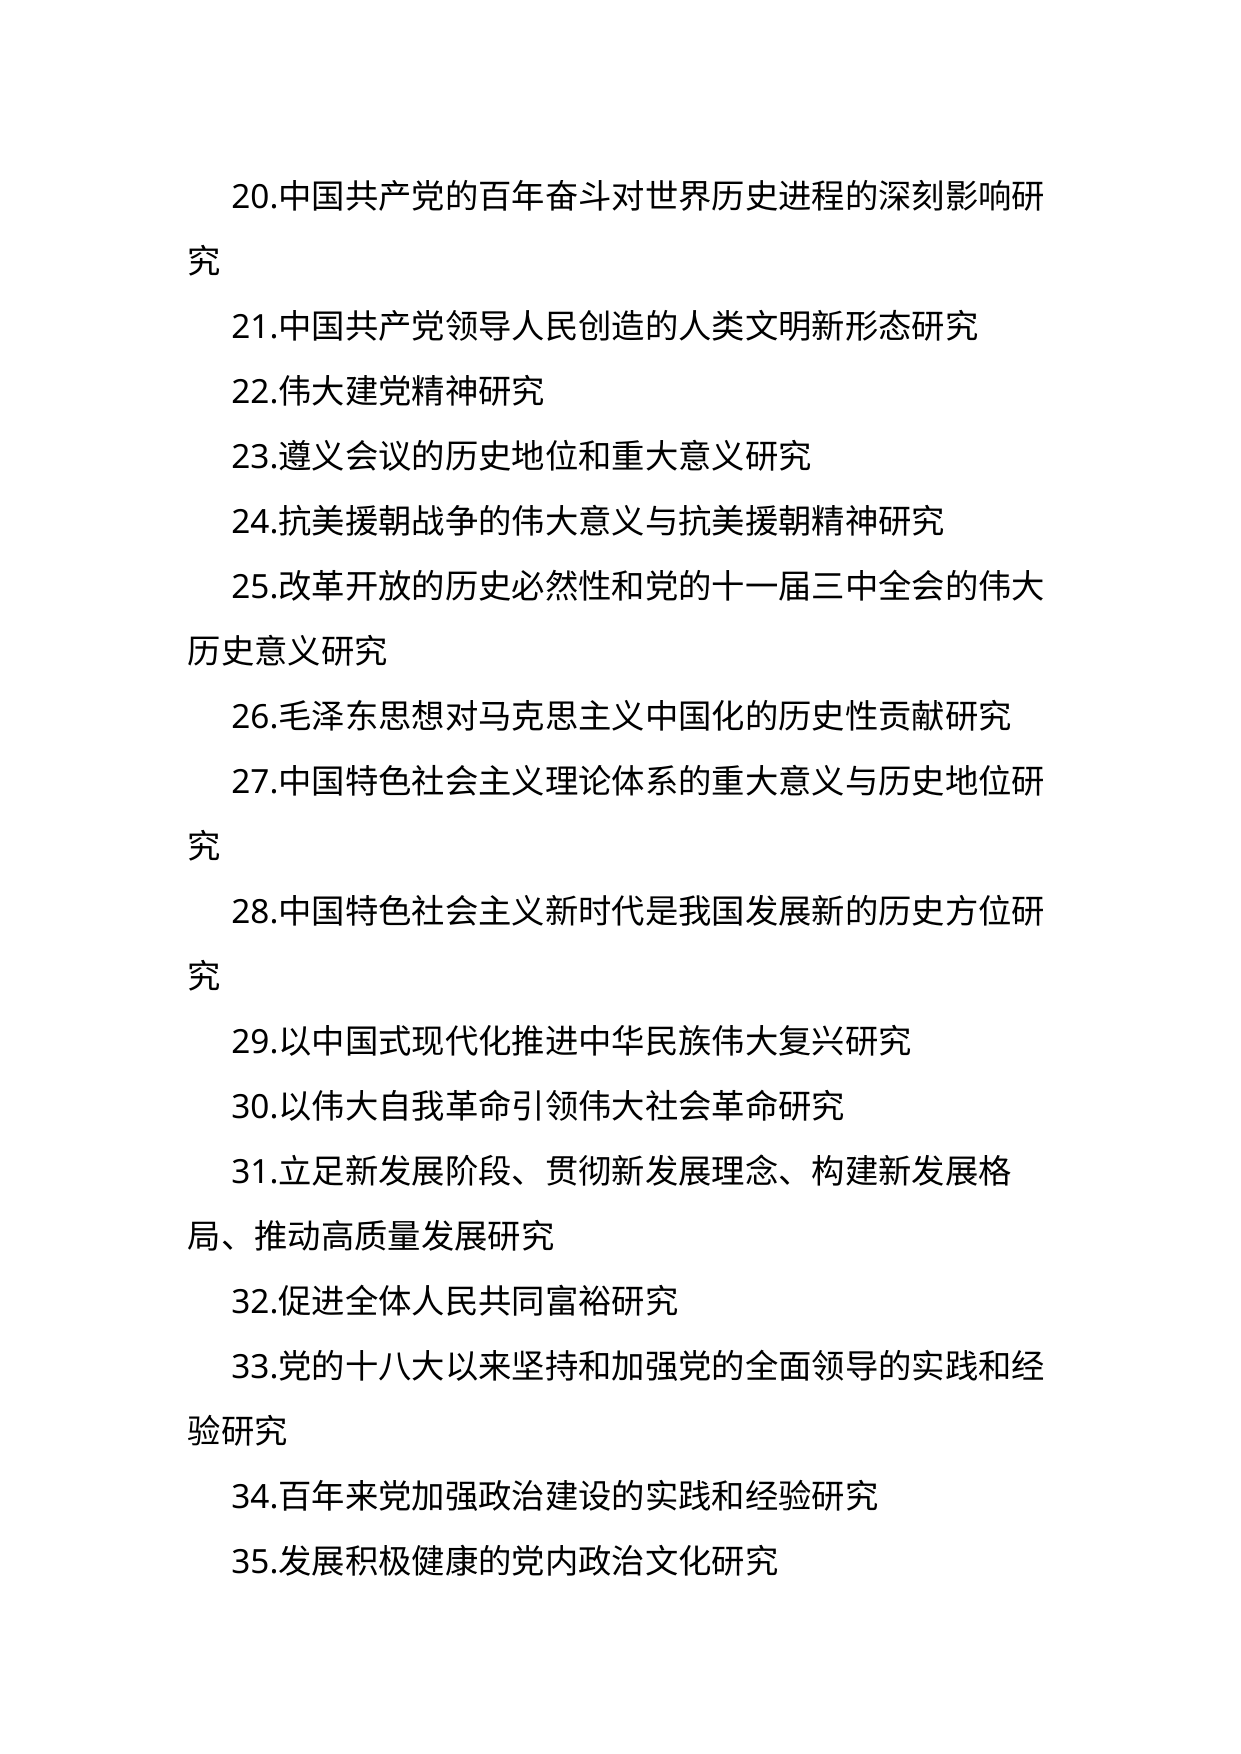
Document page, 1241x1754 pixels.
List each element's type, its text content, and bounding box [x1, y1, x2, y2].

text 21.中国共产党领导人民创造的人类文明新形态研究 [187, 292, 1053, 357]
text 32.促进全体人民共同富裕研究 [187, 1267, 1053, 1332]
text 20.中国共产党的百年奋斗对世界历史进程的深刻影响研究 [187, 162, 1053, 292]
text 31.立足新发展阶段、贯彻新发展理念、构建新发展格局、推动高质量发展研究 [187, 1137, 1053, 1267]
text 28.中国特色社会主义新时代是我国发展新的历史方位研究 [187, 877, 1053, 1007]
text 22.伟大建党精神研究 [187, 357, 1053, 422]
text 30.以伟大自我革命引领伟大社会革命研究 [187, 1072, 1053, 1137]
text 24.抗美援朝战争的伟大意义与抗美援朝精神研究 [187, 487, 1053, 552]
text 25.改革开放的历史必然性和党的十一届三中全会的伟大历史意义研究 [187, 552, 1053, 682]
text 29.以中国式现代化推进中华民族伟大复兴研究 [187, 1007, 1053, 1072]
text 34.百年来党加强政治建设的实践和经验研究 [187, 1462, 1053, 1527]
text 33.党的十八大以来坚持和加强党的全面领导的实践和经验研究 [187, 1332, 1053, 1462]
text 26.毛泽东思想对马克思主义中国化的历史性贡献研究 [187, 682, 1053, 747]
text 27.中国特色社会主义理论体系的重大意义与历史地位研究 [187, 747, 1053, 877]
text 23.遵义会议的历史地位和重大意义研究 [187, 422, 1053, 487]
text 35.发展积极健康的党内政治文化研究 [187, 1527, 1053, 1592]
